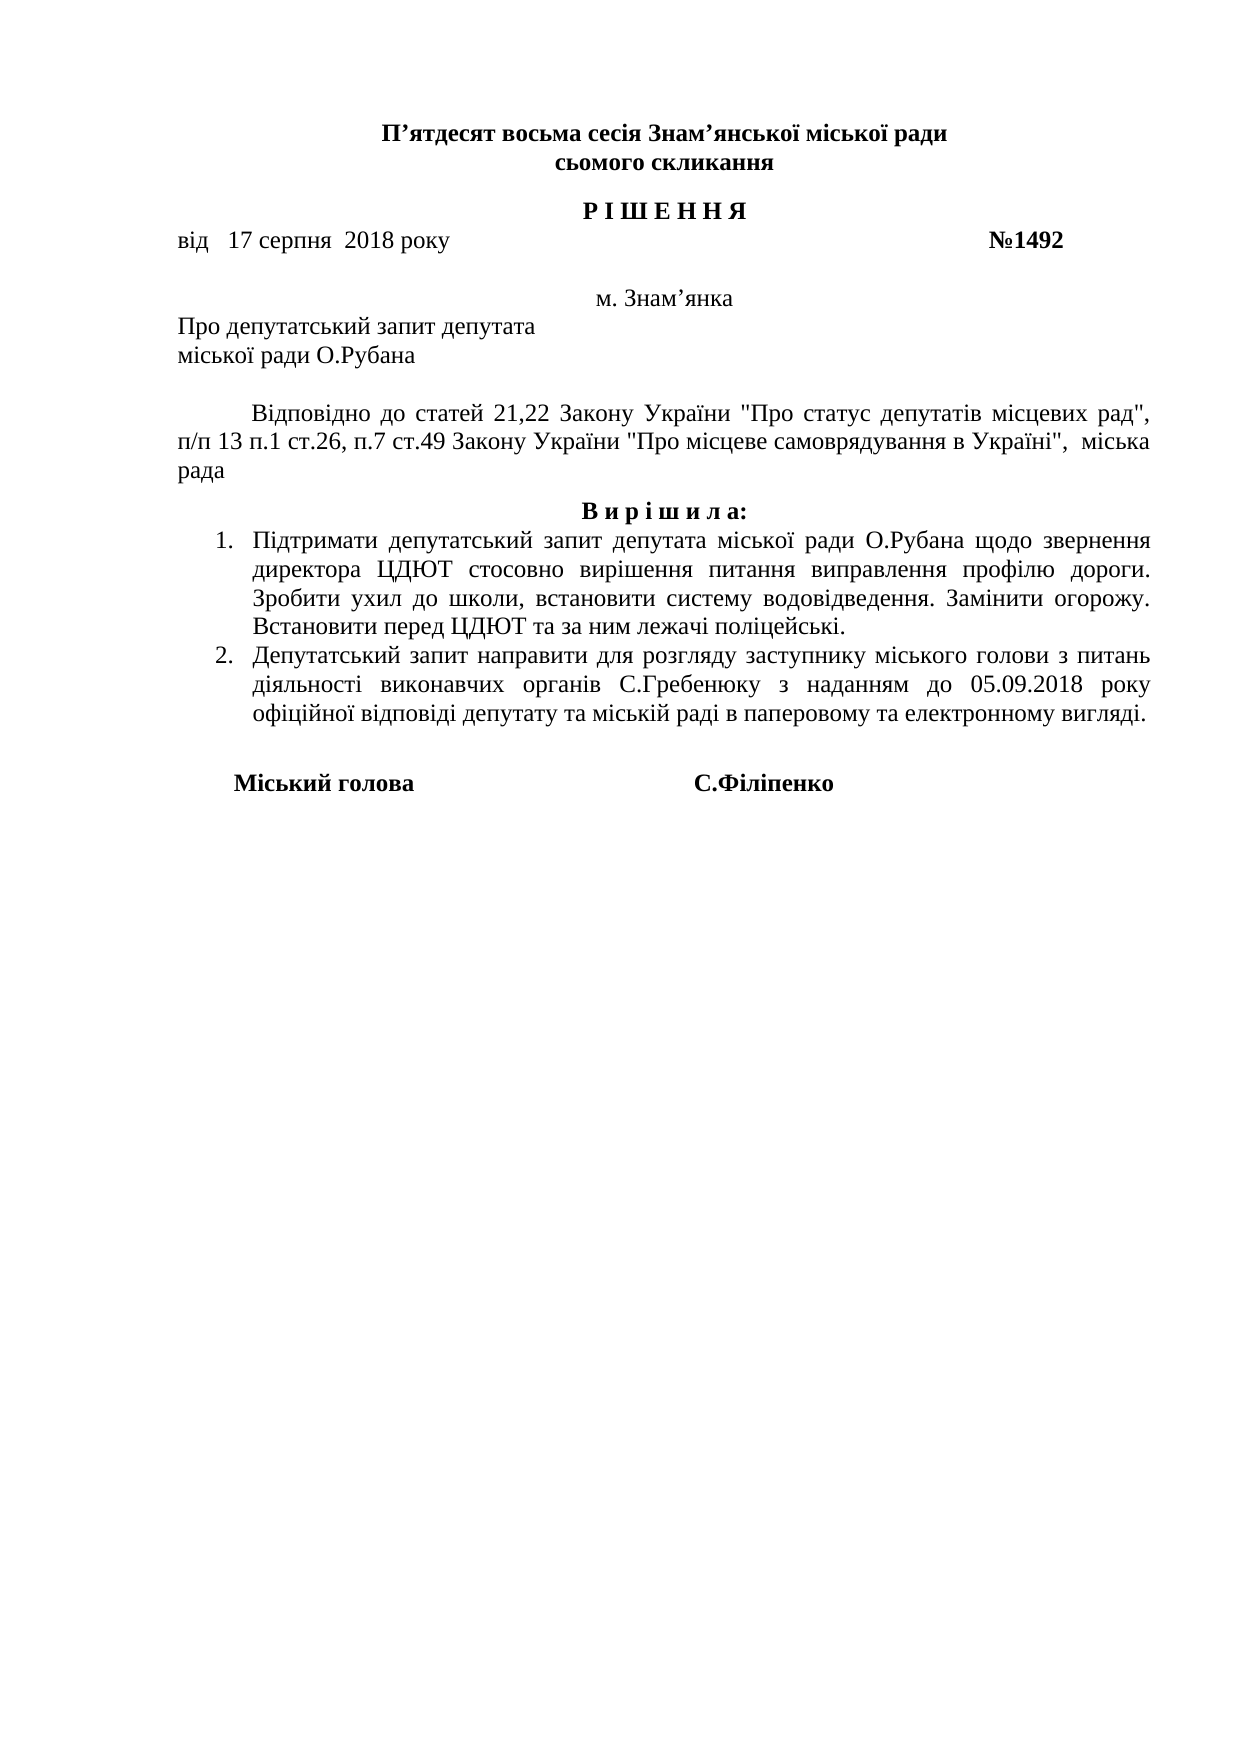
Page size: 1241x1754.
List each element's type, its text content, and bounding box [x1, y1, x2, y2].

text Відповідно до статей 21,22 Закону України "Про статус депутатів місцевих рад", п/п 13 п.1 ст.26, п.7 ст.49 Закону України "Про місцеве самоврядування в Україні", міська рада [177, 398, 1152, 484]
text Міський голова С.Філіпенко [177, 768, 1152, 796]
text міської ради О.Рубана [177, 340, 1152, 369]
text сьомого скликання [177, 147, 1152, 176]
text м. Знам’янка [177, 283, 1152, 311]
text Про депутатський запит депутата [177, 311, 1152, 340]
subtitle Р І Ш Е Н Н Я [177, 196, 1152, 225]
text від 17 серпня 2018 року №1492 [177, 225, 1152, 254]
text В и р і ш и л а: [177, 496, 1152, 525]
list Депутатський запит направити для розгляду заступнику міського голови з питань діяльності виконавчих органів С.Гребенюку з наданням до 05.09.2018 року офіційної відповіді депутату та міській раді в паперовому та електронному вигляді. [215, 640, 1152, 726]
list Підтримати депутатський запит депутата міської ради О.Рубана щодо звернення директора ЦДЮТ стосовно вирішення питання виправлення профілю дороги. Зробити ухил до школи, встановити систему водовідведення. Замінити огорожу. Встановити перед ЦДЮТ та за ним лежачі поліцейські. [215, 525, 1152, 640]
text П’ятдесят восьма сесія Знам’янської міської ради [177, 118, 1152, 147]
